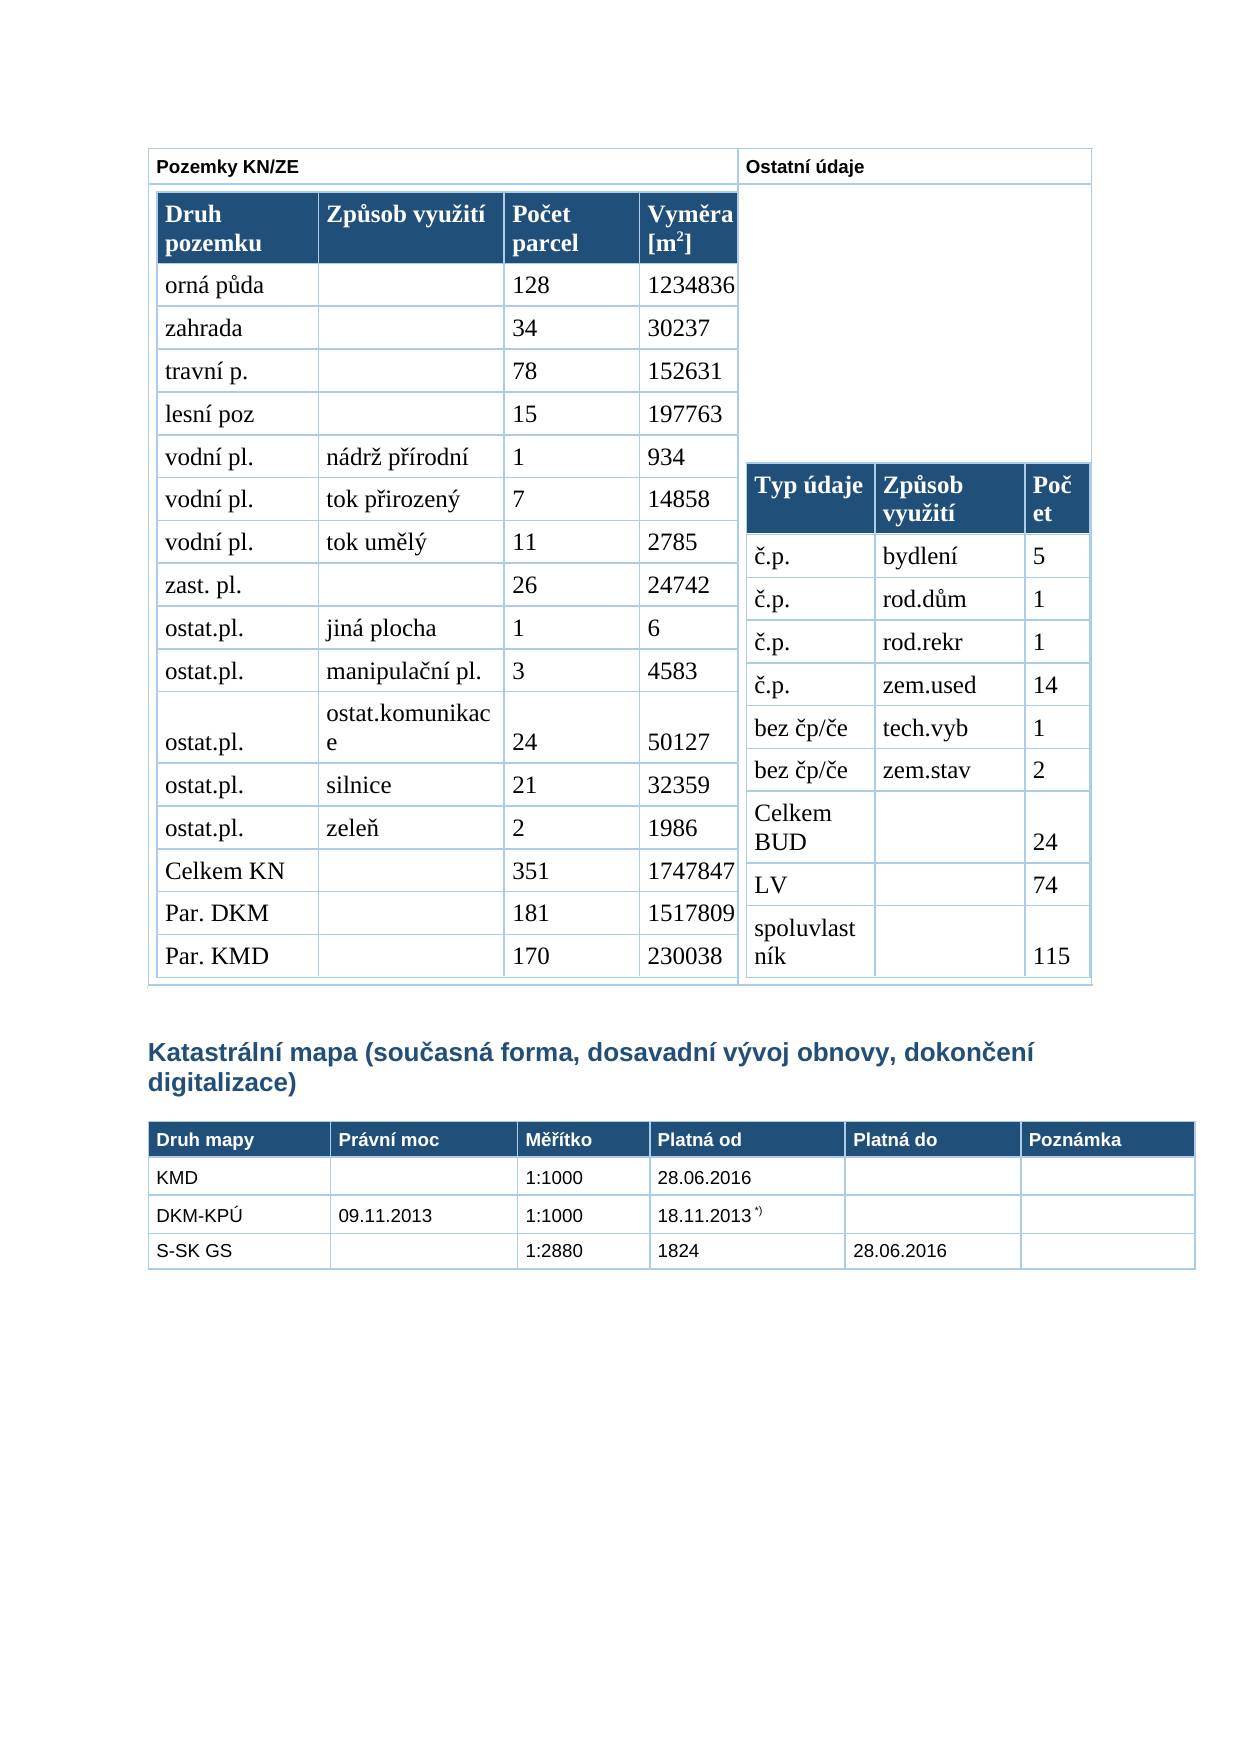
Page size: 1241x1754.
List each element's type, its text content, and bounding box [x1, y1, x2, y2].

table_cell [739, 185, 1091, 984]
table_header Měřítko [518, 1122, 649, 1156]
table_cell DKM-KPÚ [149, 1196, 330, 1232]
table_cell 28.06.2016 [651, 1158, 844, 1194]
table_cell 1824 [651, 1234, 844, 1268]
table_header Platná do [846, 1122, 1020, 1156]
table_cell 18.11.2013 *) [651, 1196, 844, 1232]
table_cell 1:1000 [518, 1158, 649, 1194]
table_header Pozemky KN/ZE [149, 149, 737, 183]
table_cell [331, 1234, 517, 1268]
table_cell 28.06.2016 [846, 1234, 1020, 1268]
table_cell [1022, 1196, 1194, 1232]
table_cell S-SK GS [149, 1234, 330, 1268]
text Katastrální mapa (současná forma, dosavadní vývoj obnovy, dokončení digitalizace) [148, 1037, 1093, 1097]
table_header Poznámka [1022, 1122, 1194, 1156]
table_header Právní moc [331, 1122, 517, 1156]
table_cell [1022, 1234, 1194, 1268]
table_cell KMD [149, 1158, 330, 1194]
table_header Ostatní údaje [739, 149, 1091, 183]
table_cell [331, 1158, 517, 1194]
table_cell 09.11.2013 [331, 1196, 517, 1232]
table_cell [149, 185, 737, 984]
table_header Druh mapy [149, 1122, 330, 1156]
table_cell 1:2880 [518, 1234, 649, 1268]
table_header Platná od [651, 1122, 844, 1156]
table_cell [846, 1158, 1020, 1194]
table_cell [1022, 1158, 1194, 1194]
table_cell 1:1000 [518, 1196, 649, 1232]
table_cell [846, 1196, 1020, 1232]
